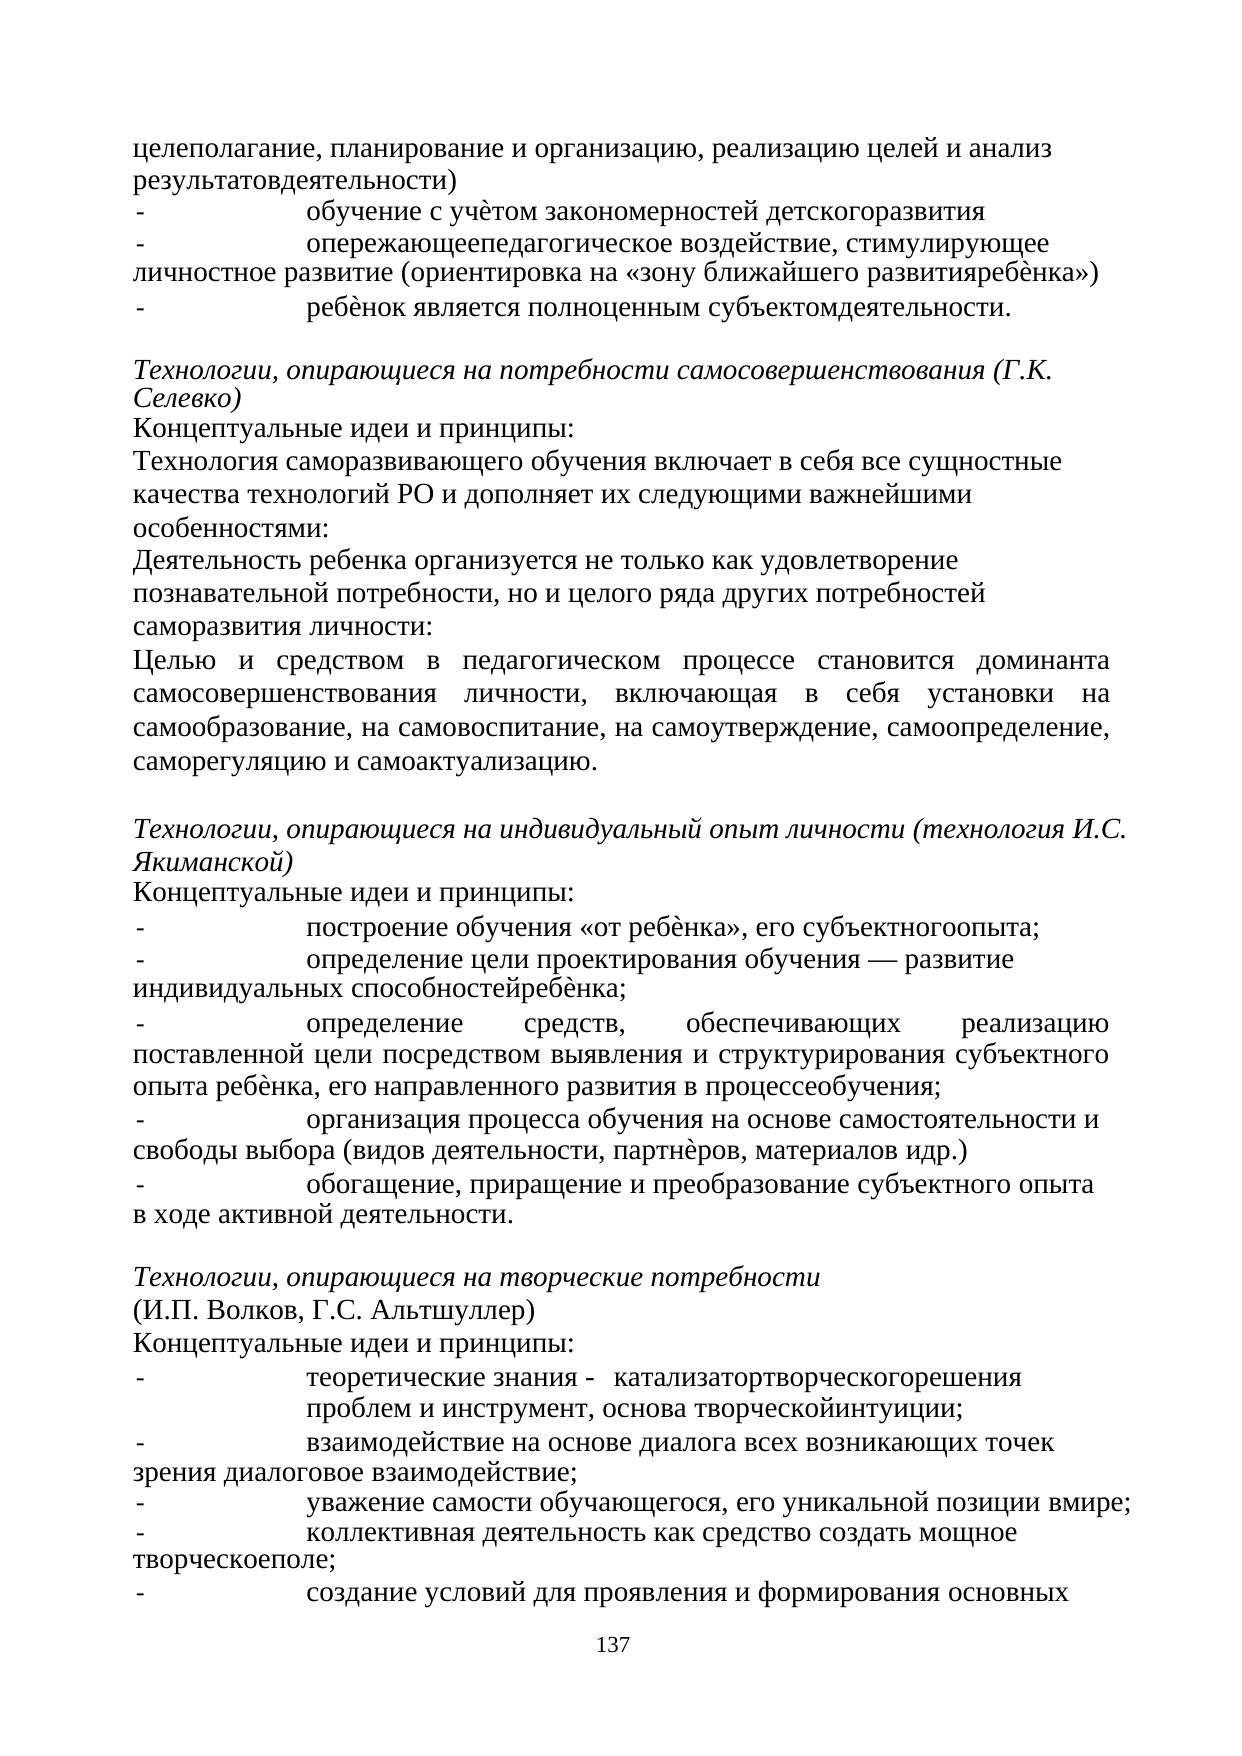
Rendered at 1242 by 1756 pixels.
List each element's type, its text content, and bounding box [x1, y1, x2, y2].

list определение средств, обеспечивающих реализацию поставленной цели посредством выявления и структурирования субъектного опыта ребѐнка, его направленного развития в процессеобучения; [133, 1006, 1110, 1101]
text Технологии, опирающиеся на потребности самосовершенствования (Г.К. Селевко) [133, 357, 1056, 414]
text Технологии, опирающиеся на индивидуальный опыт личности (технология И.С. Якиманской) [133, 811, 1130, 878]
text целеполагание, планирование и организацию, реализацию целей и анализ результатовдеятельности) [133, 132, 1242, 196]
list коллективная деятельность как средство создать мощное творческоеполе; [133, 1518, 1019, 1574]
list теоретические знания - катализатортворческогорешения проблем и инструмент, основа творческойинтуиции; [133, 1361, 1028, 1423]
text Деятельность ребенка организуется не только как удовлетворение познавательной потребности, но и целого ряда других потребностей саморазвития личности: [133, 543, 988, 642]
text (И.П. Волков, Г.С. Альтшуллер) [133, 1293, 1242, 1326]
text Концептуальные идеи и принципы: [133, 878, 1242, 907]
text Технология саморазвивающего обучения включает в себя все сущностные качества технологий РО и дополняет их следующими важнейшими особенностями: [133, 443, 1065, 543]
text Целью и средством в педагогическом процессе становится доминанта самосовершенствования личности, включающая в себя установки на самообразование, на самовоспитание, на самоутверждение, самоопределение, саморегуляцию и самоактуализацию. [133, 642, 1111, 776]
text Концептуальные идеи и принципы: [133, 414, 1242, 443]
text Концептуальные идеи и принципы: [133, 1326, 1242, 1359]
list уважение самости обучающегося, его уникальной позиции вмире; [133, 1487, 1242, 1517]
list создание условий для проявления и формирования основных [133, 1574, 1242, 1608]
list определение цели проектирования обучения — развитие индивидуальных способностейребѐнка; [133, 944, 1016, 1004]
list организация процесса обучения на основе самостоятельности и свободы выбора (видов деятельности, партнѐров, материалов идр.) [133, 1104, 1100, 1165]
list обогащение, приращение и преобразование субъектного опыта в ходе активной деятельности. [133, 1168, 1095, 1229]
list опережающеепедагогическое воздействие, стимулирующее личностное развитие (ориентировка на «зону ближайшего развитияребѐнка») [133, 228, 1100, 288]
list построение обучения «от ребѐнка», его субъектногоопыта; [133, 910, 1242, 943]
text Технологии, опирающиеся на творческие потребности [133, 1260, 1242, 1293]
list взаимодействие на основе диалога всех возникающих точек зрения диалоговое взаимодействие; [133, 1426, 1056, 1487]
list обучение с учѐтом закономерностей детскогоразвития [133, 196, 1242, 227]
list ребѐнок является полноценным субъектомдеятельности. [133, 289, 1242, 324]
